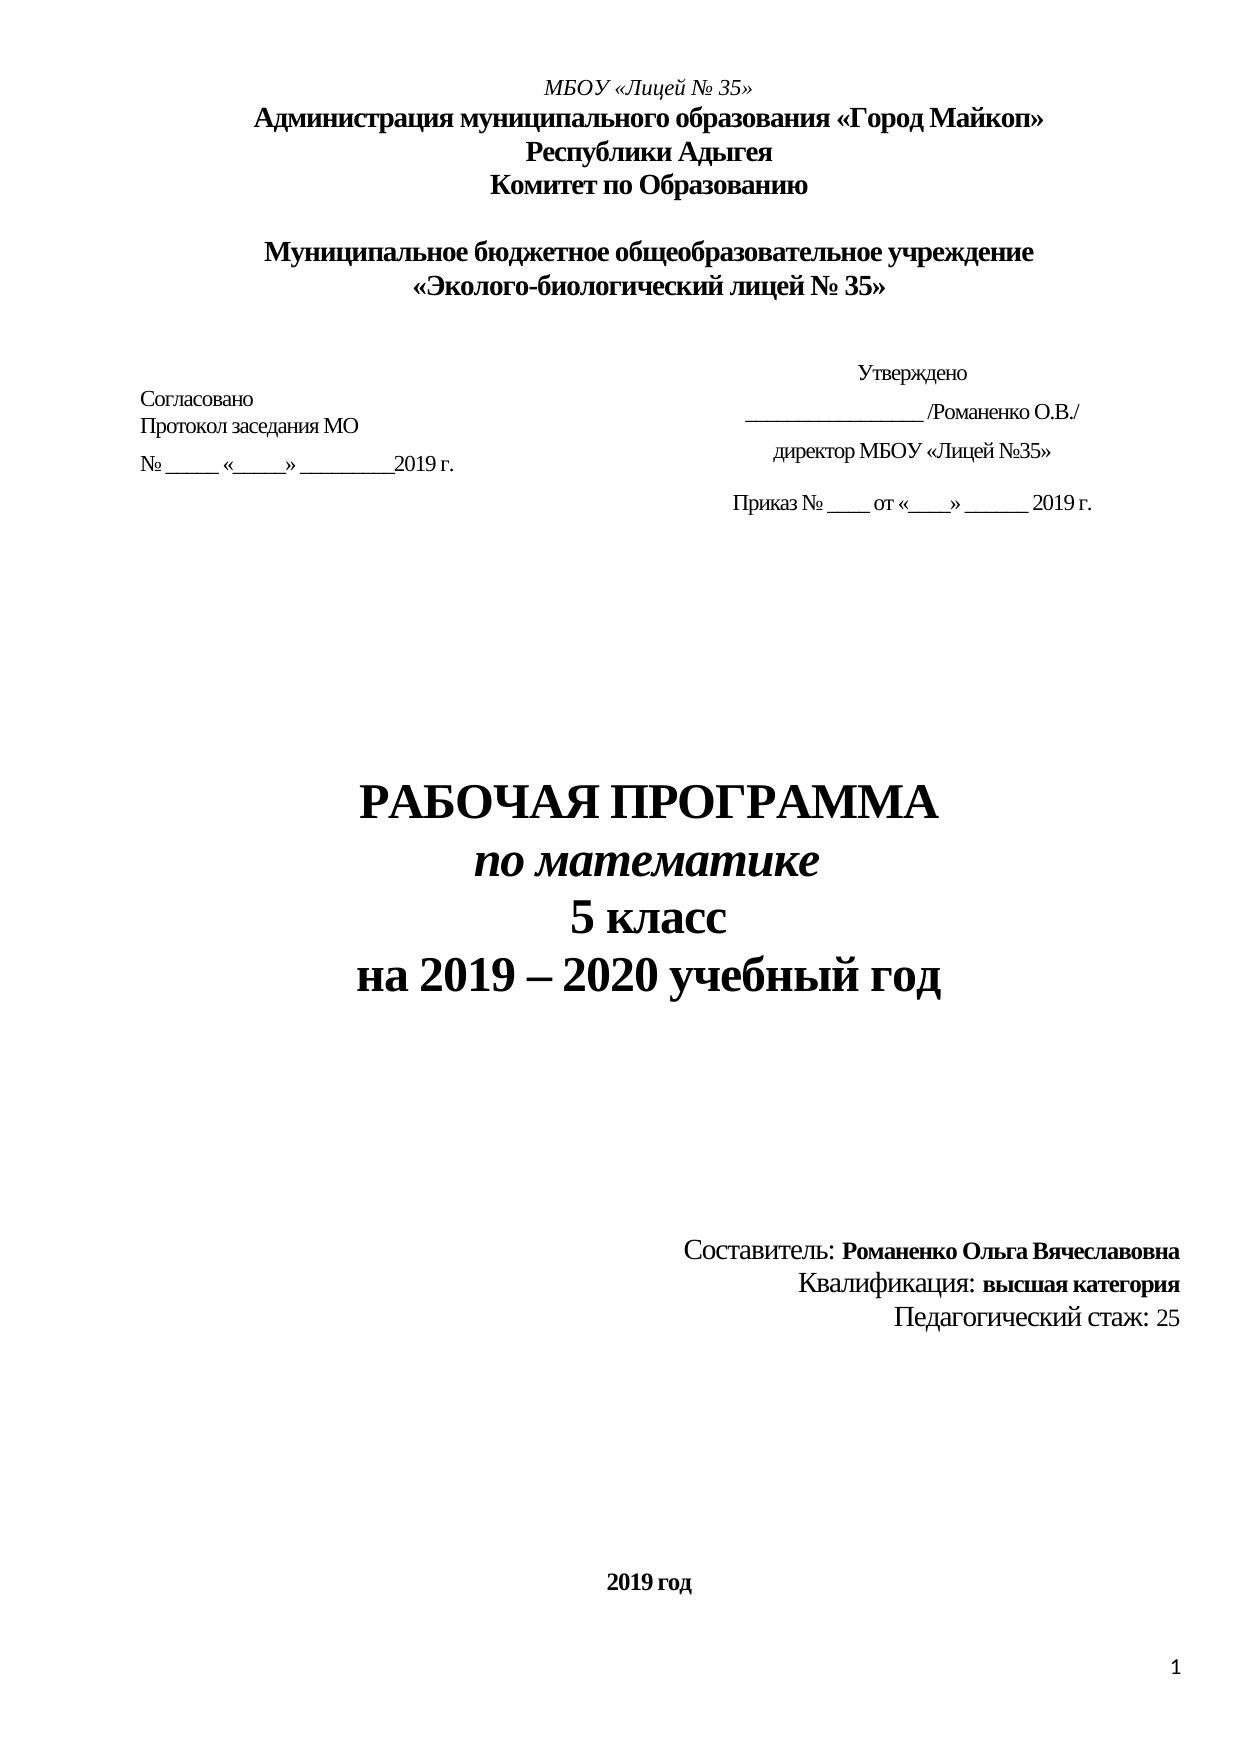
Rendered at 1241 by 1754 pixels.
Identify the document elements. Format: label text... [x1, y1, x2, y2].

text Составитель: Романенко Ольга Вячеславовна [118, 1232, 1181, 1266]
text «Эколого-биологический лицей № 35» [118, 268, 1181, 301]
text 5 класс [118, 887, 1181, 944]
text Педагогический стаж: 25 [118, 1299, 1181, 1333]
text 2019 год [118, 1567, 1181, 1596]
table_header Утверждено _________________ /Романенко О.В./ директор МБОУ «Лицей №35» Приказ № ____ от «____» ______ 2019 г. [655, 359, 1171, 542]
table_header Согласовано Протокол заседания МО № _____ «_____» _________2019 г. [129, 359, 655, 542]
text по математике [118, 829, 1181, 887]
text на 2019 – 2020 учебный год [118, 944, 1181, 1002]
text РАБОЧАЯ ПРОГРАММА [118, 772, 1181, 829]
text Республики Адыгея [118, 134, 1181, 167]
text Администрация муниципального образования «Город Майкоп» [118, 100, 1181, 134]
text Комитет по Образованию [118, 167, 1181, 201]
text Муниципальное бюджетное общеобразовательное учреждение [118, 234, 1181, 268]
text Квалификация: высшая категория [118, 1266, 1181, 1299]
